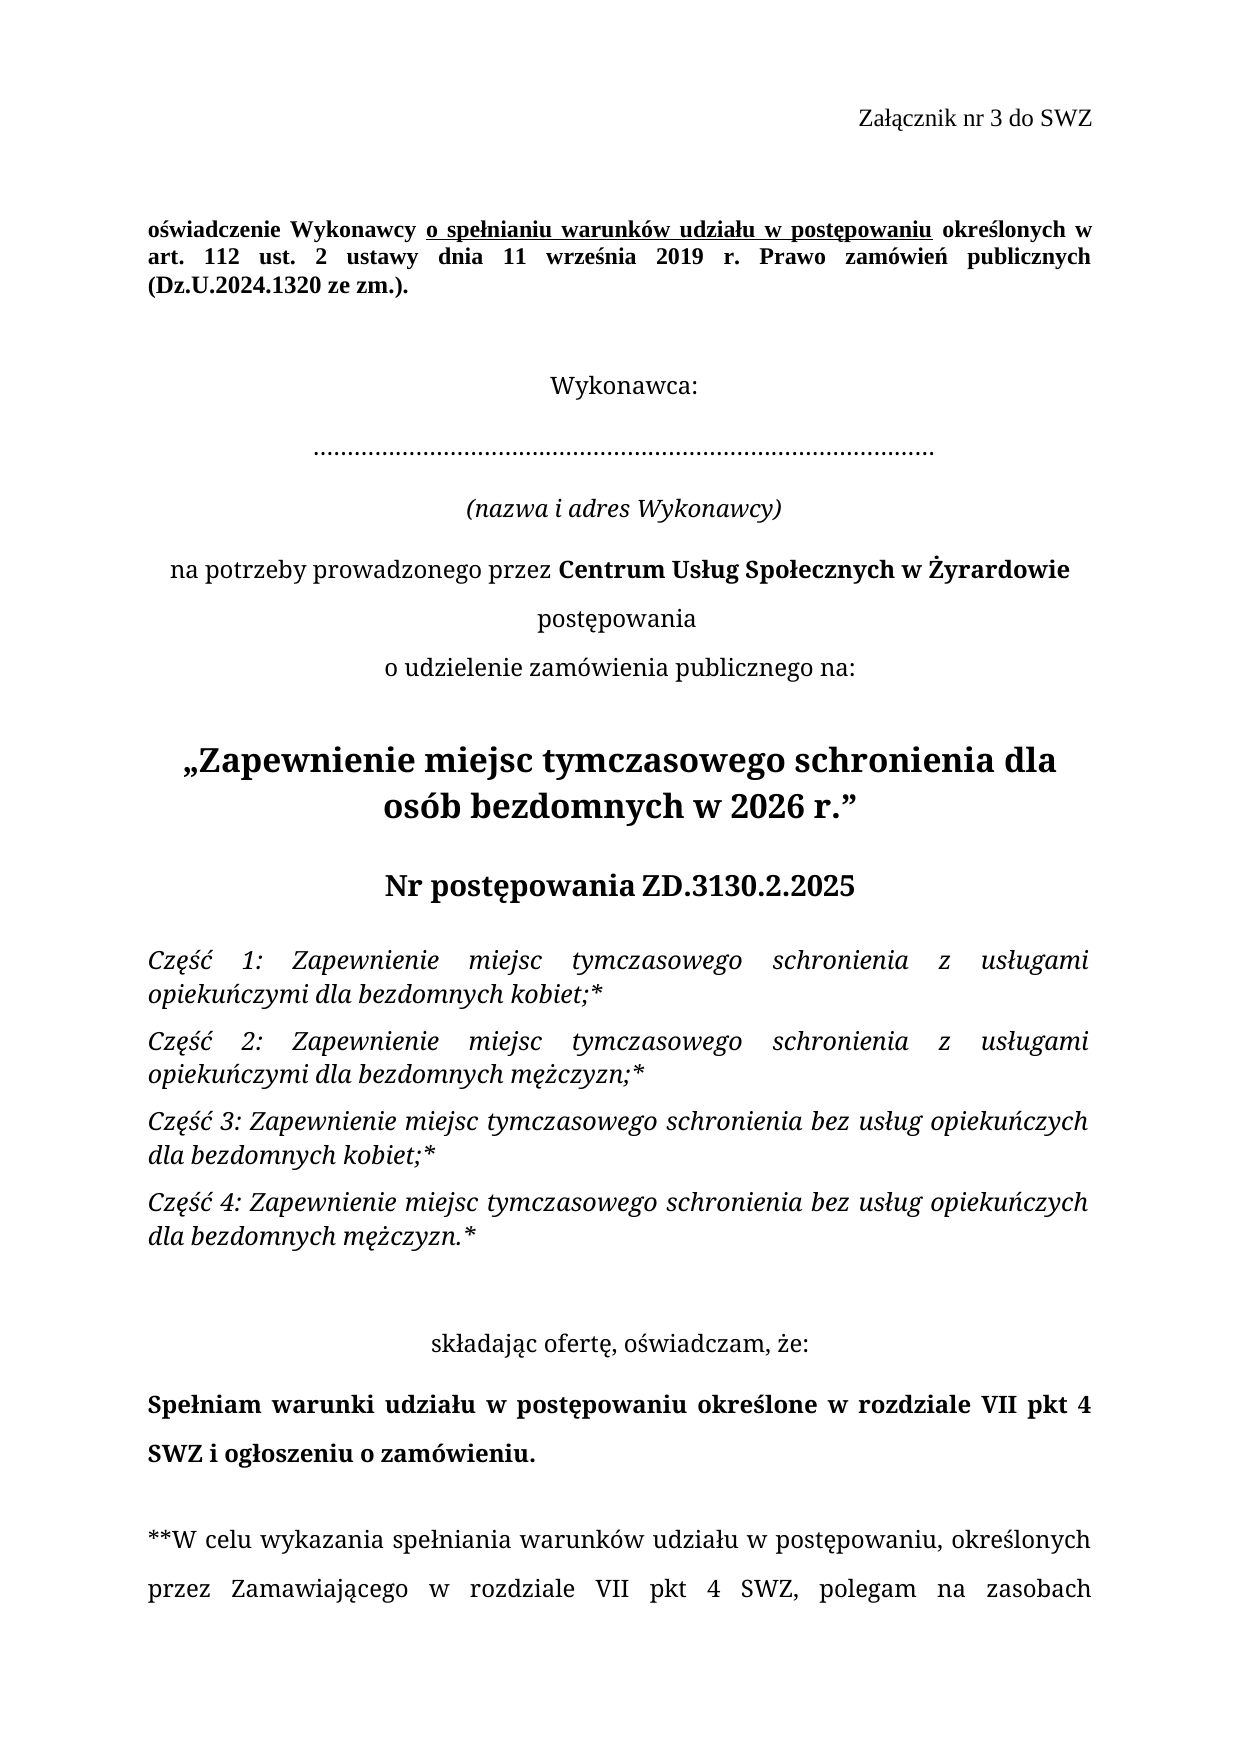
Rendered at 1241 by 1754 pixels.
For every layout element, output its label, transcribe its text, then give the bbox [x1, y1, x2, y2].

text Część 2: Zapewnienie miejsc tymczasowego schronienia z usługami opiekuńczymi dla bezdomnych mężczyzn;* [148, 1023, 1093, 1091]
text na potrzeby prowadzonego przez Centrum Usług Społecznych w Żyrardowie postępowania o udzielenie zamówienia publicznego na: [148, 553, 1093, 683]
text „Zapewnienie miejsc tymczasowego schronienia dla osób bezdomnych w 2026 r.” [148, 737, 1093, 828]
text oświadczenie Wykonawcy o spełnianiu warunków udziału w postępowaniu określonych w art. 112 ust. 2 ustawy dnia 11 września 2019 r. Prawo zamówień publicznych (Dz.U.2024.1320 ze zm.). [148, 215, 1093, 299]
text (nazwa i adres Wykonawcy) [155, 492, 1093, 524]
text Wykonawca: [155, 369, 1093, 401]
text Załącznik nr 3 do SWZ [148, 103, 1093, 132]
text Spełniam warunki udziału w postępowaniu określone w rozdziale VII pkt 4 SWZ i ogłoszeniu o zamówieniu. [148, 1388, 1093, 1469]
text Nr postępowania ZD.3130.2.2025 [148, 865, 1093, 905]
text składając ofertę, oświadczam, że: [148, 1326, 1093, 1359]
text Część 3: Zapewnienie miejsc tymczasowego schronienia bez usług opiekuńczych dla bezdomnych kobiet;* [148, 1104, 1093, 1172]
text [148, 1523, 1093, 1604]
text …………………………….………………………………………………… [155, 430, 1093, 463]
text Część 1: Zapewnienie miejsc tymczasowego schronienia z usługami opiekuńczymi dla bezdomnych kobiet;* [148, 942, 1093, 1011]
text Część 4: Zapewnienie miejsc tymczasowego schronienia bez usług opiekuńczych dla bezdomnych mężczyzn.* [148, 1184, 1093, 1252]
